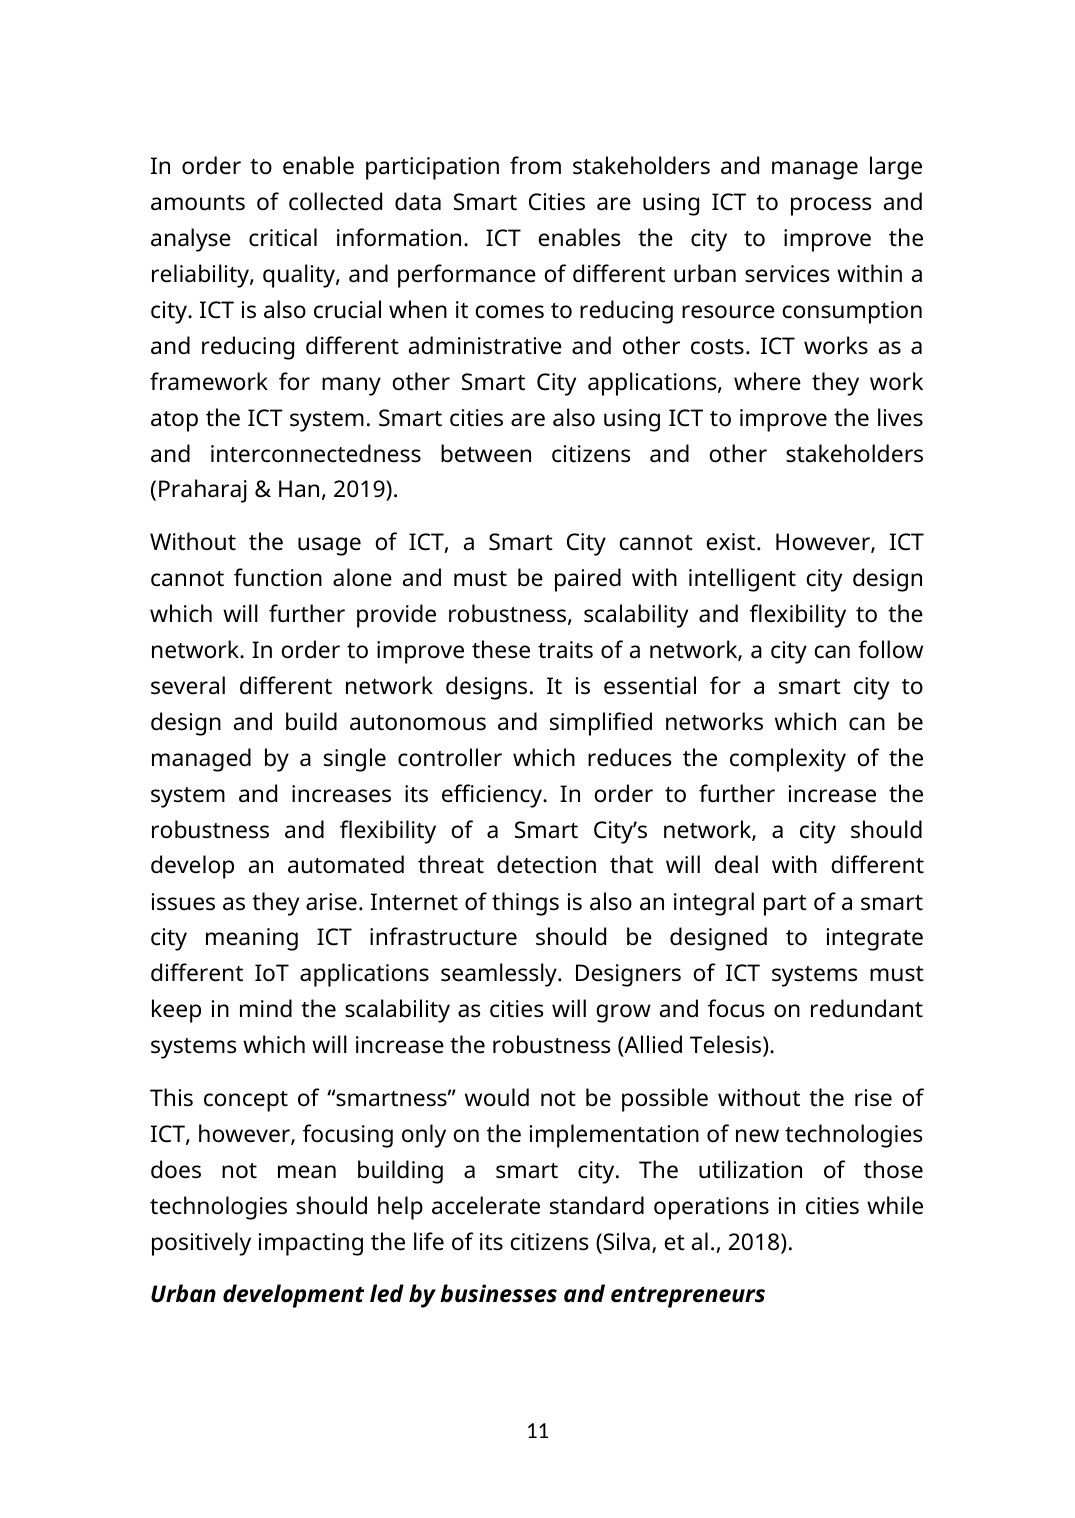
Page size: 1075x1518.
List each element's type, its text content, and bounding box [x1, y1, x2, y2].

subtitle Urban development led by businesses and entrepreneurs [150, 1278, 925, 1309]
text This concept of “smartness” would not be possible without the rise of ICT, however, focusing only on the implementation of new technologies does not mean building a smart city. The utilization of those technologies should help accelerate standard operations in cities while positively impacting the life of its citizens (Silva, et al., 2018). [150, 1082, 925, 1257]
text Without the usage of ICT, a Smart City cannot exist. However, ICT cannot function alone and must be paired with intelligent city design which will further provide robustness, scalability and flexibility to the network. In order to improve these traits of a network, a city can follow several different network designs. It is essential for a smart city to design and build autonomous and simplified networks which can be managed by a single controller which reduces the complexity of the system and increases its efficiency. In order to further increase the robustness and flexibility of a Smart City’s network, a city should develop an automated threat detection that will deal with different issues as they arise. Internet of things is also an integral part of a smart city meaning ICT infrastructure should be designed to integrate different IoT applications seamlessly. Designers of ICT systems must keep in mind the scalability as cities will grow and focus on redundant systems which will increase the robustness (Allied Telesis). [150, 526, 925, 1060]
text In order to enable participation from stakeholders and manage large amounts of collected data Smart Cities are using ICT to process and analyse critical information. ICT enables the city to improve the reliability, quality, and performance of different urban services within a city. ICT is also crucial when it comes to reducing resource consumption and reducing different administrative and other costs. ICT works as a framework for many other Smart City applications, where they work atop the ICT system. Smart cities are also using ICT to improve the lives and interconnectedness between citizens and other stakeholders (Praharaj & Han, 2019). [150, 150, 925, 505]
